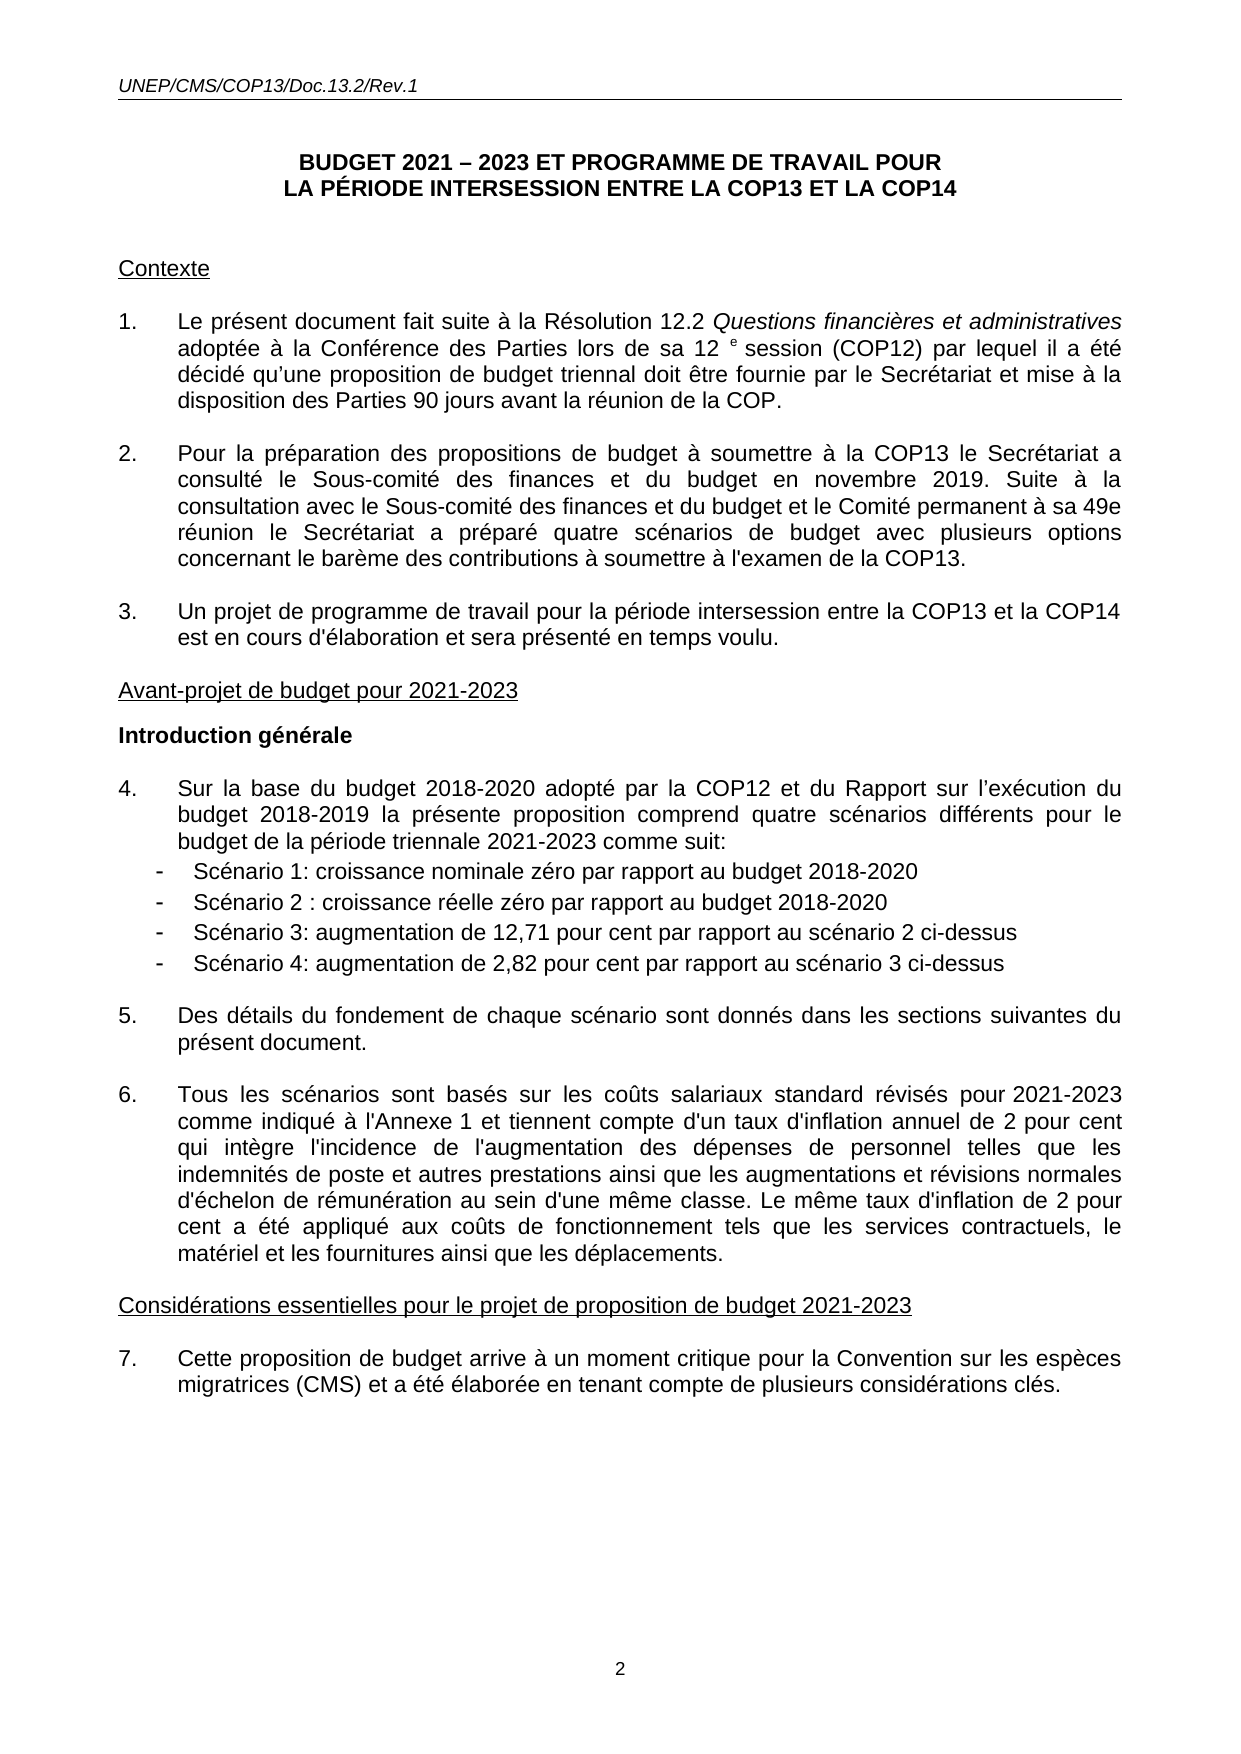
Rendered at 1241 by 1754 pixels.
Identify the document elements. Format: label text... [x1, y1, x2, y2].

text Le présent document fait suite à la Résolution 12.2 Questions financières et administratives adoptée à la Conférence des Parties lors de sa 12 e session (COP12) par lequel il a été décidé qu’une proposition de budget triennal doit être fournie par le Secrétariat et mise à la disposition des Parties 90 jours avant la réunion de la COP. [118, 308, 1122, 413]
list Contexte [118, 255, 1122, 282]
text Des détails du fondement de chaque scénario sont donnés dans les sections suivantes du présent document. [118, 1002, 1122, 1055]
text BUDGET 2021 – 2023 ET PROGRAMME DE TRAVAIL POUR [118, 148, 1122, 173]
text LA PÉRIODE INTERSESSION ENTRE LA COP13 ET LA COP14 [118, 173, 1122, 201]
list Scénario 2 : croissance réelle zéro par rapport au budget 2018-2020 [156, 889, 1122, 915]
text Sur la base du budget 2018-2020 adopté par la COP12 et du Rapport sur l’exécution du budget 2018-2019 la présente proposition comprend quatre scénarios différents pour le budget de la période triennale 2021-2023 comme suit: [118, 775, 1122, 854]
list Scénario 3: augmentation de 12,71 pour cent par rapport au scénario 2 ci-dessus [156, 919, 1122, 946]
list Considérations essentielles pour le projet de proposition de budget 2021-2023 [118, 1292, 1122, 1319]
text Un projet de programme de travail pour la période intersession entre la COP13 et la COP14 est en cours d'élaboration et sera présenté en temps voulu. [118, 598, 1122, 651]
text Avant-projet de budget pour 2021-2023 [118, 677, 1122, 703]
text Introduction générale [118, 722, 1122, 748]
text Cette proposition de budget arrive à un moment critique pour la Convention sur les espèces migratrices (CMS) et a été élaborée en tenant compte de plusieurs considérations clés. [118, 1345, 1122, 1398]
list Scénario 4: augmentation de 2,82 pour cent par rapport au scénario 3 ci-dessus [156, 950, 1122, 976]
list Scénario 1: croissance nominale zéro par rapport au budget 2018-2020 [156, 858, 1122, 884]
text Pour la préparation des propositions de budget à soumettre à la COP13 le Secrétariat a consulté le Sous-comité des finances et du budget en novembre 2019. Suite à la consultation avec le Sous-comité des finances et du budget et le Comité permanent à sa 49e réunion le Secrétariat a préparé quatre scénarios de budget avec plusieurs options concernant le barème des contributions à soumettre à l'examen de la COP13. [118, 440, 1122, 572]
text Tous les scénarios sont basés sur les coûts salariaux standard révisés pour 2021-2023 comme indiqué à l'Annexe 1 et tiennent compte d'un taux d'inflation annuel de 2 pour cent qui intègre l'incidence de l'augmentation des dépenses de personnel telles que les indemnités de poste et autres prestations ainsi que les augmentations et révisions normales d'échelon de rémunération au sein d'une même classe. Le même taux d'inflation de 2 pour cent a été appliqué aux coûts de fonctionnement tels que les services contractuels, le matériel et les fournitures ainsi que les déplacements. [118, 1081, 1122, 1266]
